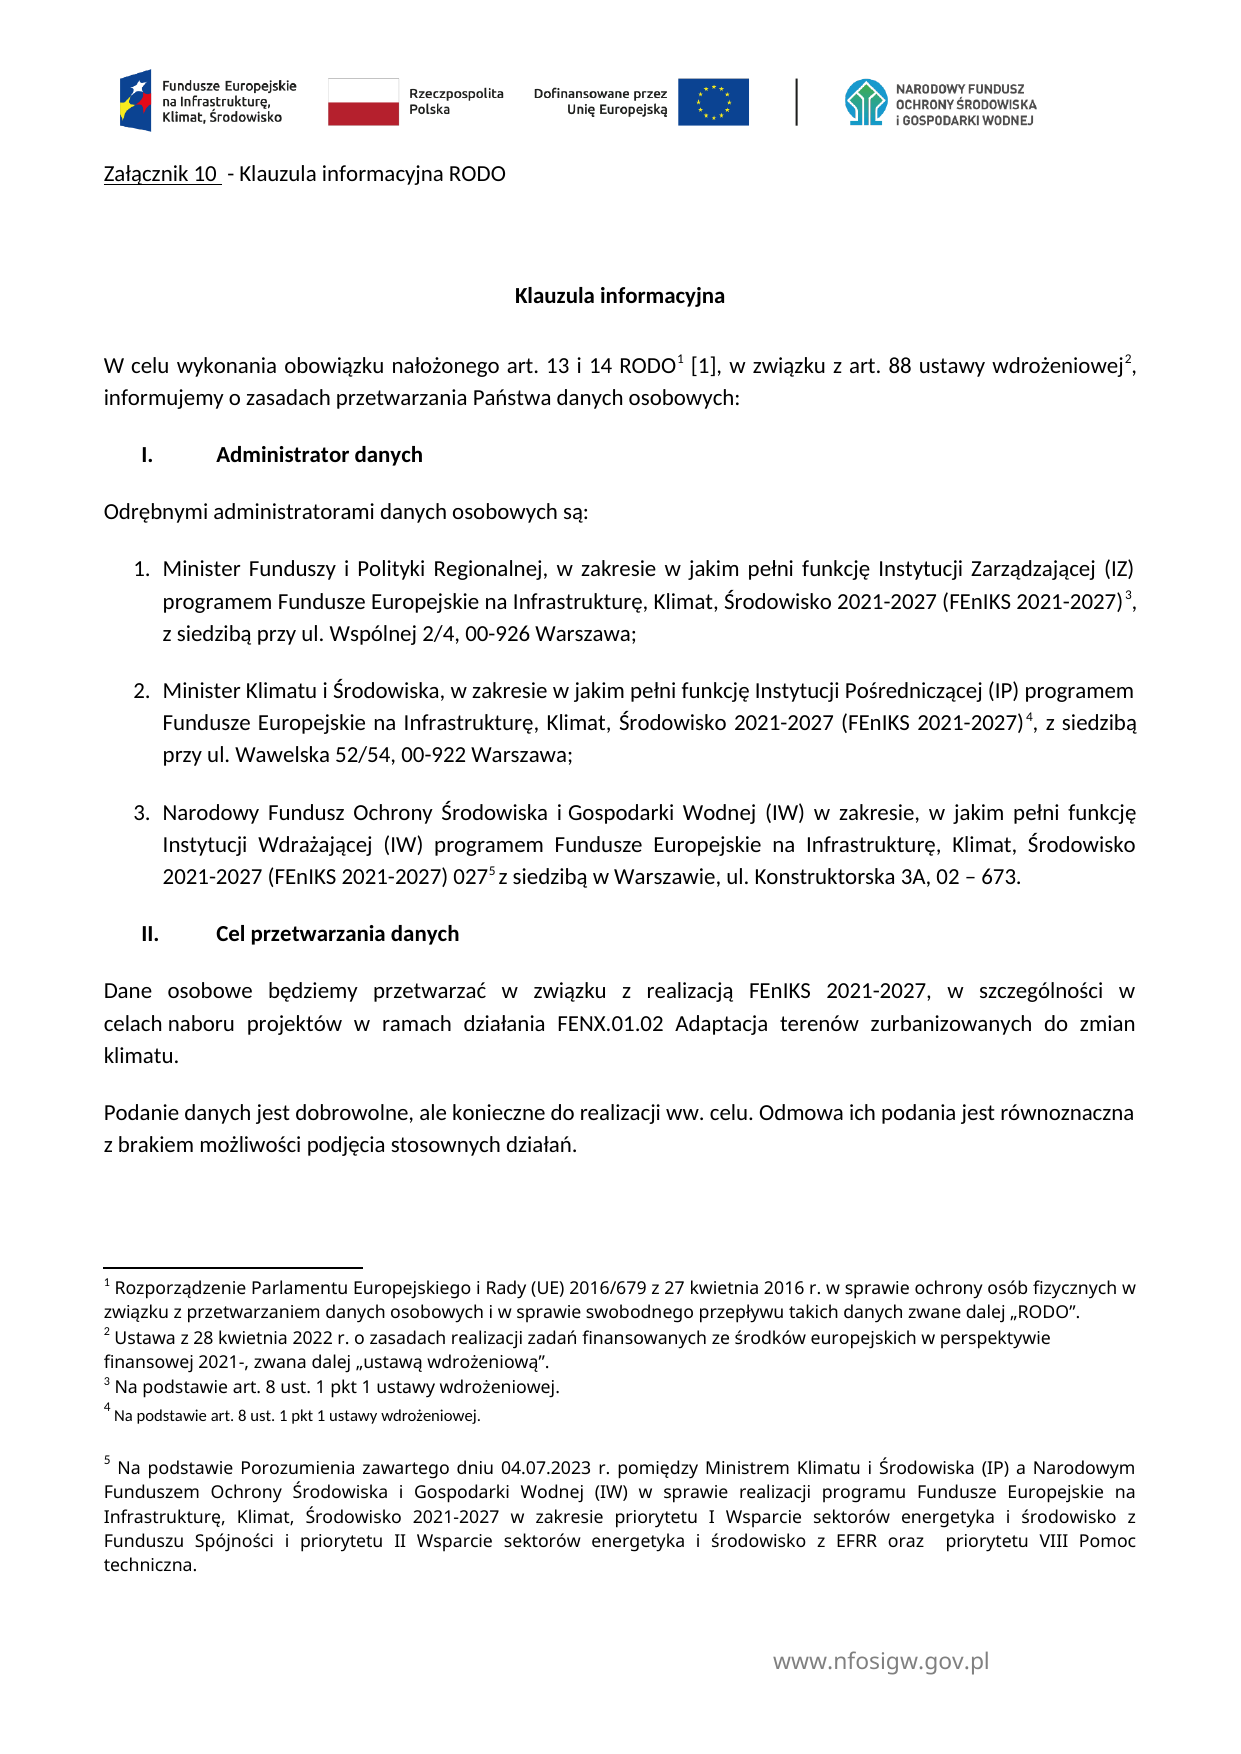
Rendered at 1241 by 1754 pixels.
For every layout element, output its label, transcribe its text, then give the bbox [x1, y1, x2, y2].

text Odrębnymi administratorami danych osobowych są: [103, 497, 1137, 525]
text W celu wykonania obowiązku nałożonego art. 13 i 14 RODO [1], w związku z art. 88 ustawy wdrożeniowej, informujemy o zasadach przetwarzania Państwa danych osobowych: [103, 351, 1137, 411]
text Dane osobowe będziemy przetwarzać w związku z realizacją FEnIKS 2021-2027, w szczególności w celach naboru projektów w ramach działania FENX.01.02 Adaptacja terenów zurbanizowanych do zmian klimatu. [103, 976, 1137, 1069]
list Narodowy Fundusz Ochrony Środowiska i Gospodarki Wodnej (IW) w zakresie, w jakim pełni funkcję Instytucji Wdrażającej (IW) programem Fundusze Europejskie na Infrastrukturę, Klimat, Środowisko 2021-2027 (FEnIKS 2021-2027) 027 z siedzibą w Warszawie, ul. Konstruktorska 3A, 02 – 673. [133, 798, 1137, 890]
list Minister Funduszy i Polityki Regionalnej, w zakresie w jakim pełni funkcję Instytucji Zarządzającej (IZ) programem Fundusze Europejskie na Infrastrukturę, Klimat, Środowisko 2021-2027 (FEnIKS 2021-2027), z siedzibą przy ul. Wspólnej 2/4, 00-926 Warszawa; [133, 554, 1137, 647]
text Klauzula informacyjna [103, 281, 1137, 309]
list Minister Klimatu i Środowiska, w zakresie w jakim pełni funkcję Instytucji Pośredniczącej (IP) programem Fundusze Europejskie na Infrastrukturę, Klimat, Środowisko 2021-2027 (FEnIKS 2021-2027), z siedzibą przy ul. Wawelska 52/54, 00-922 Warszawa; [133, 676, 1137, 768]
picture [103, 53, 1049, 147]
list Cel przetwarzania danych [141, 919, 1137, 947]
text Podanie danych jest dobrowolne, ale konieczne do realizacji ww. celu. Odmowa ich podania jest równoznaczna z brakiem możliwości podjęcia stosownych działań. [103, 1098, 1137, 1158]
list Administrator danych [141, 440, 1137, 468]
